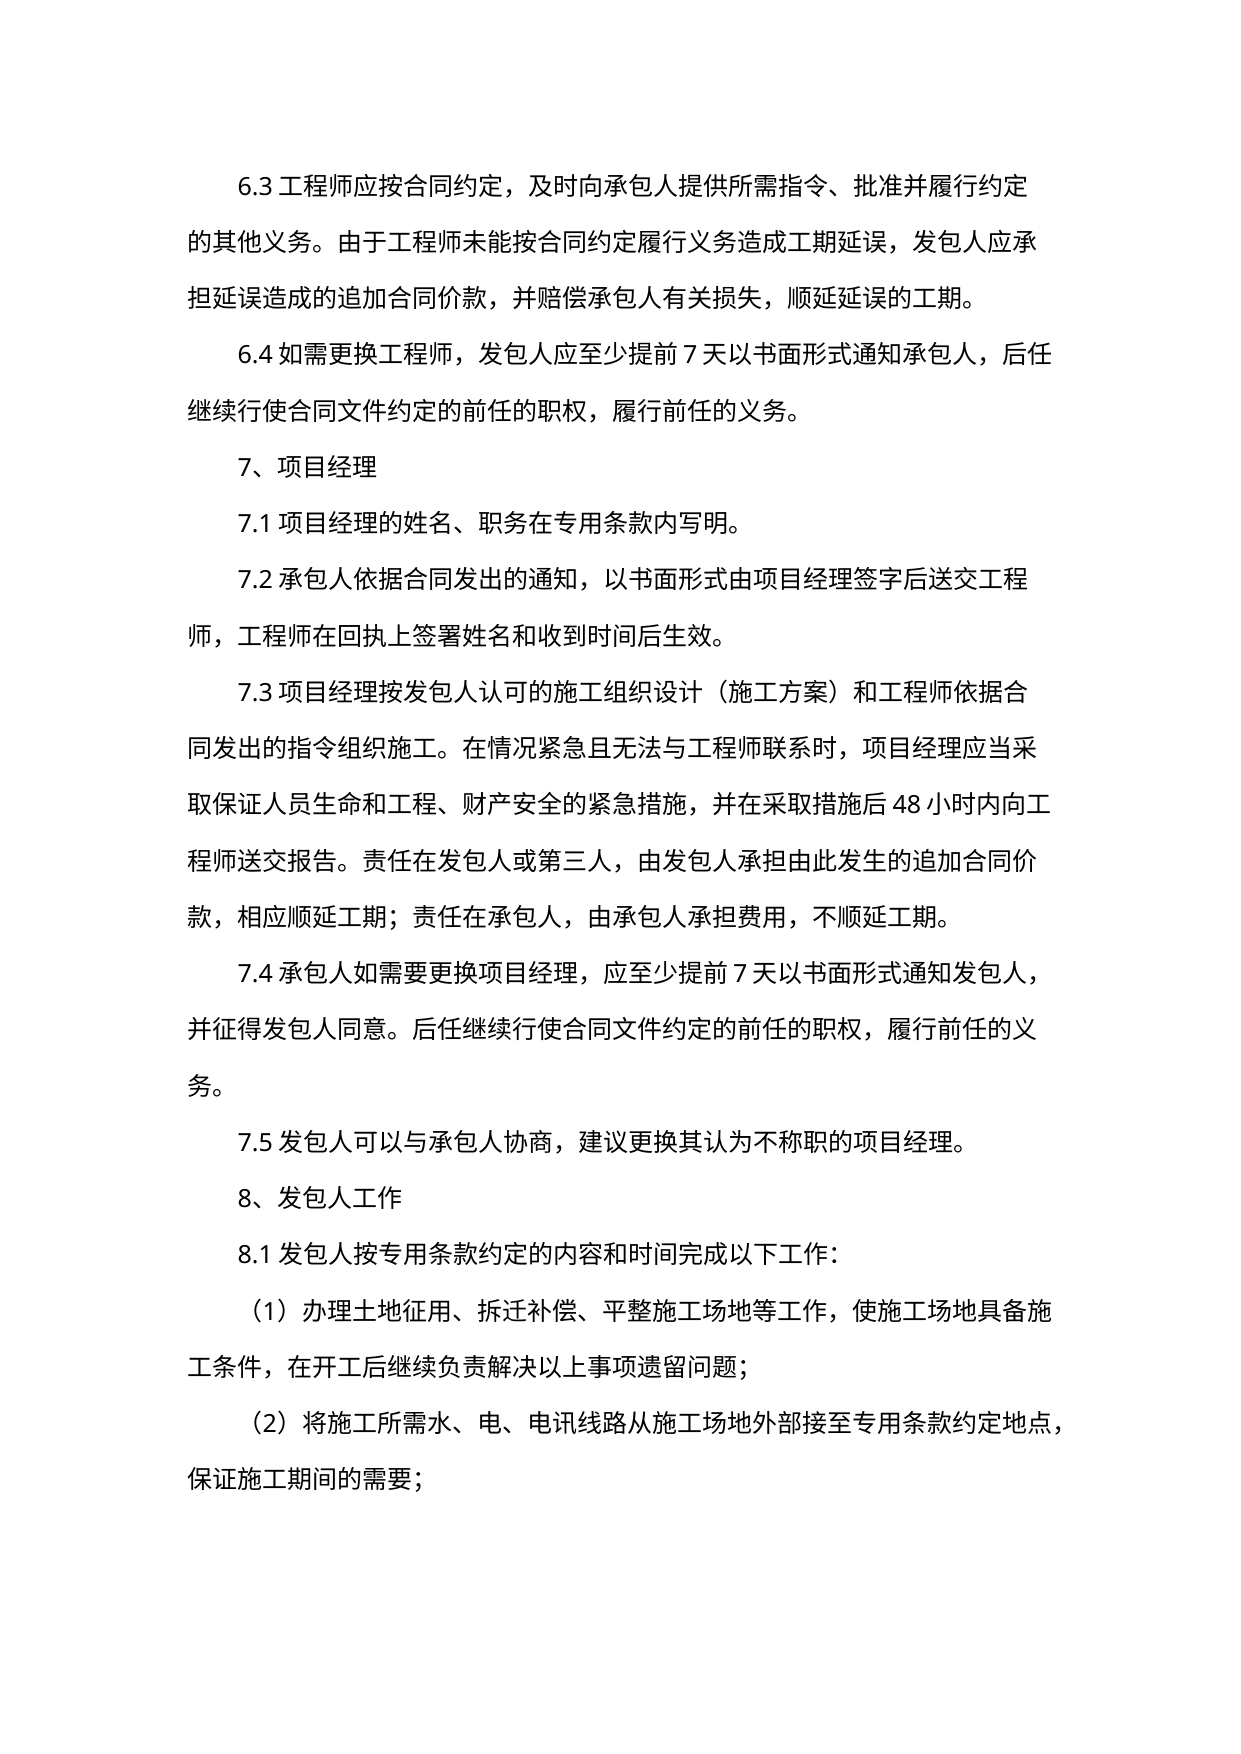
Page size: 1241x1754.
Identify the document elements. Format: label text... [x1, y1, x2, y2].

text （1）办理土地征用、拆迁补偿、平整施工场地等工作，使施工场地具备施工条件，在开工后继续负责解决以上事项遗留问题； [187, 1275, 1053, 1387]
text 7.4承包人如需要更换项目经理，应至少提前7天以书面形式通知发包人，并征得发包人同意。后任继续行使合同文件约定的前任的职权，履行前任的义务。 [187, 937, 1053, 1106]
text 7.5发包人可以与承包人协商，建议更换其认为不称职的项目经理。 [187, 1106, 1053, 1162]
text 7、项目经理 [187, 431, 1053, 487]
text 6.4如需更换工程师，发包人应至少提前7天以书面形式通知承包人，后任继续行使合同文件约定的前任的职权，履行前任的义务。 [187, 319, 1053, 431]
text 7.1项目经理的姓名、职务在专用条款内写明。 [187, 487, 1053, 544]
text 6.3工程师应按合同约定，及时向承包人提供所需指令、批准并履行约定的其他义务。由于工程师未能按合同约定履行义务造成工期延误，发包人应承担延误造成的追加合同价款，并赔偿承包人有关损失，顺延延误的工期。 [187, 150, 1053, 319]
text 7.3项目经理按发包人认可的施工组织设计（施工方案）和工程师依据合同发出的指令组织施工。在情况紧急且无法与工程师联系时，项目经理应当采取保证人员生命和工程、财产安全的紧急措施，并在采取措施后48小时内向工程师送交报告。责任在发包人或第三人，由发包人承担由此发生的追加合同价款，相应顺延工期；责任在承包人，由承包人承担费用，不顺延工期。 [187, 656, 1053, 937]
text 8、发包人工作 [187, 1162, 1053, 1219]
text 8.1发包人按专用条款约定的内容和时间完成以下工作： [187, 1219, 1053, 1275]
text （2）将施工所需水、电、电讯线路从施工场地外部接至专用条款约定地点，保证施工期间的需要； [187, 1387, 1053, 1500]
text 7.2承包人依据合同发出的通知，以书面形式由项目经理签字后送交工程师，工程师在回执上签署姓名和收到时间后生效。 [187, 544, 1053, 656]
